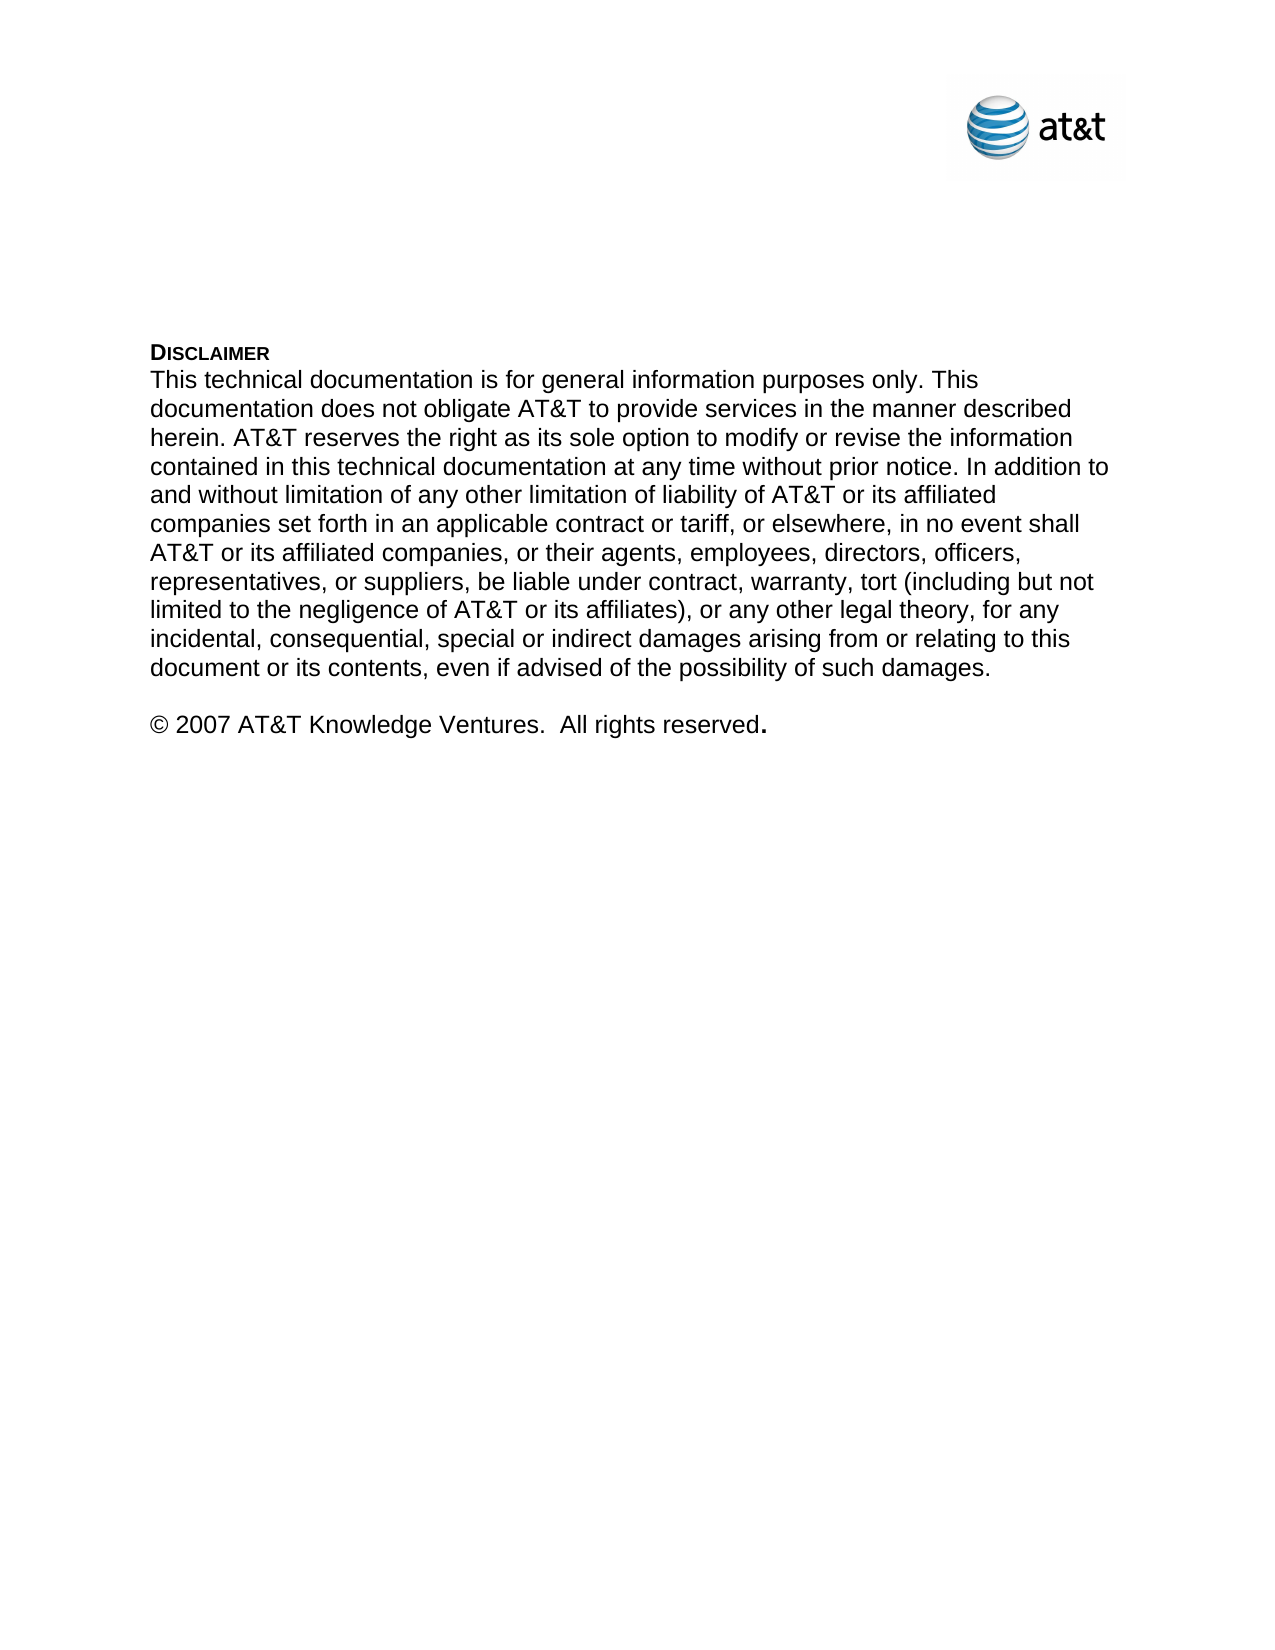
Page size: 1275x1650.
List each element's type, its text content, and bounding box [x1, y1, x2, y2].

text © 2007 AT&T Knowledge Ventures. All rights reserved. [150, 710, 1125, 739]
text This technical documentation is for general information purposes only. This documentation does not obligate AT&T to provide services in the manner described herein. AT&T reserves the right as its sole option to modify or revise the information contained in this technical documentation at any time without prior notice. In addition to and without limitation of any other limitation of liability of AT&T or its affiliated companies set forth in an applicable contract or tariff, or elsewhere, in no event shall AT&T or its affiliated companies, or their agents, employees, directors, officers, representatives, or suppliers, be liable under contract, warranty, tort (including but not limited to the negligence of AT&T or its affiliates), or any other legal theory, for any incidental, consequential, special or indirect damages arising from or relating to this document or its contents, even if advised of the possibility of such damages. [150, 365, 1125, 681]
picture [946, 74, 1126, 181]
text DISCLAIMER [150, 339, 1125, 365]
